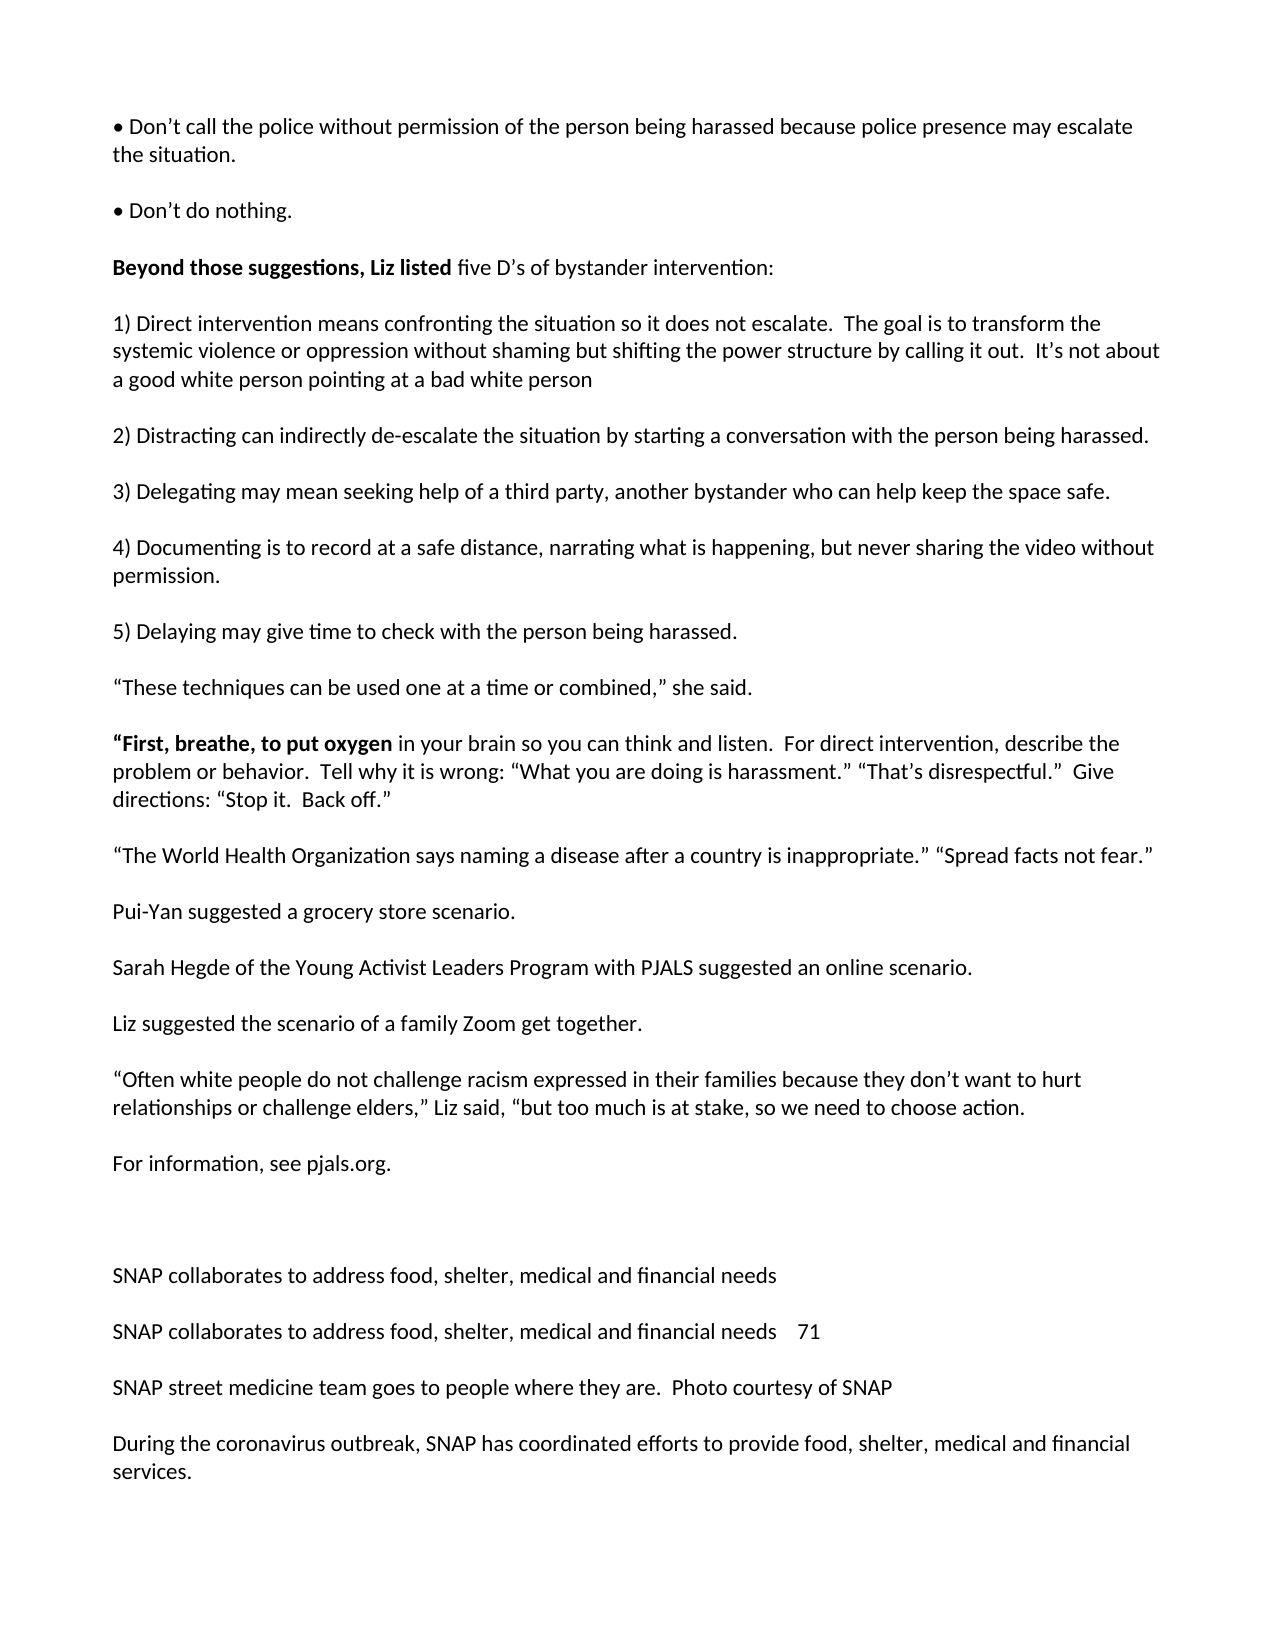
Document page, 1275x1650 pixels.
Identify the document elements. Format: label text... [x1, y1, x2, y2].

text SNAP collaborates to address food, shelter, medical and financial needs [112, 1261, 1162, 1289]
text 1) Direct intervention means confronting the situation so it does not escalate. The goal is to transform the systemic violence or oppression without shaming but shifting the power structure by calling it out. It’s not about a good white person pointing at a bad white person [112, 309, 1162, 393]
text 4) Documenting is to record at a safe distance, narrating what is happening, but never sharing the video without permission. [112, 533, 1162, 589]
text Sarah Hegde of the Young Activist Leaders Program with PJALS suggested an online scenario. [112, 953, 1162, 981]
text Pui-Yan suggested a grocery store scenario. [112, 897, 1162, 925]
text Liz suggested the scenario of a family Zoom get together. [112, 1009, 1162, 1037]
text • Don’t do nothing. [112, 197, 1162, 224]
text 2) Distracting can indirectly de-escalate the situation by starting a conversation with the person being harassed. [112, 421, 1162, 449]
text 5) Delaying may give time to check with the person being harassed. [112, 617, 1162, 645]
text “The World Health Organization says naming a disease after a country is inappropriate.” “Spread facts not fear.” [112, 841, 1162, 869]
text For information, see pjals.org. [112, 1149, 1162, 1177]
text SNAP collaborates to address food, shelter, medical and financial needs 71 [112, 1317, 1162, 1345]
text Beyond those suggestions, Liz listed five D’s of bystander intervention: [112, 253, 1162, 281]
text During the coronavirus outbreak, SNAP has coordinated efforts to provide food, shelter, medical and financial services. [112, 1429, 1162, 1486]
text “First, breathe, to put oxygen in your brain so you can think and listen. For direct intervention, describe the problem or behavior. Tell why it is wrong: “What you are doing is harassment.” “That’s disrespectful.” Give directions: “Stop it. Back off.” [112, 729, 1162, 813]
text • Don’t call the police without permission of the person being harassed because police presence may escalate the situation. [112, 112, 1162, 168]
text 3) Delegating may mean seeking help of a third party, another bystander who can help keep the space safe. [112, 477, 1162, 505]
text SNAP street medicine team goes to people where they are. Photo courtesy of SNAP [112, 1373, 1162, 1401]
text “These techniques can be used one at a time or combined,” she said. [112, 673, 1162, 701]
text “Often white people do not challenge racism expressed in their families because they don’t want to hurt relationships or challenge elders,” Liz said, “but too much is at stake, so we need to choose action. [112, 1065, 1162, 1121]
